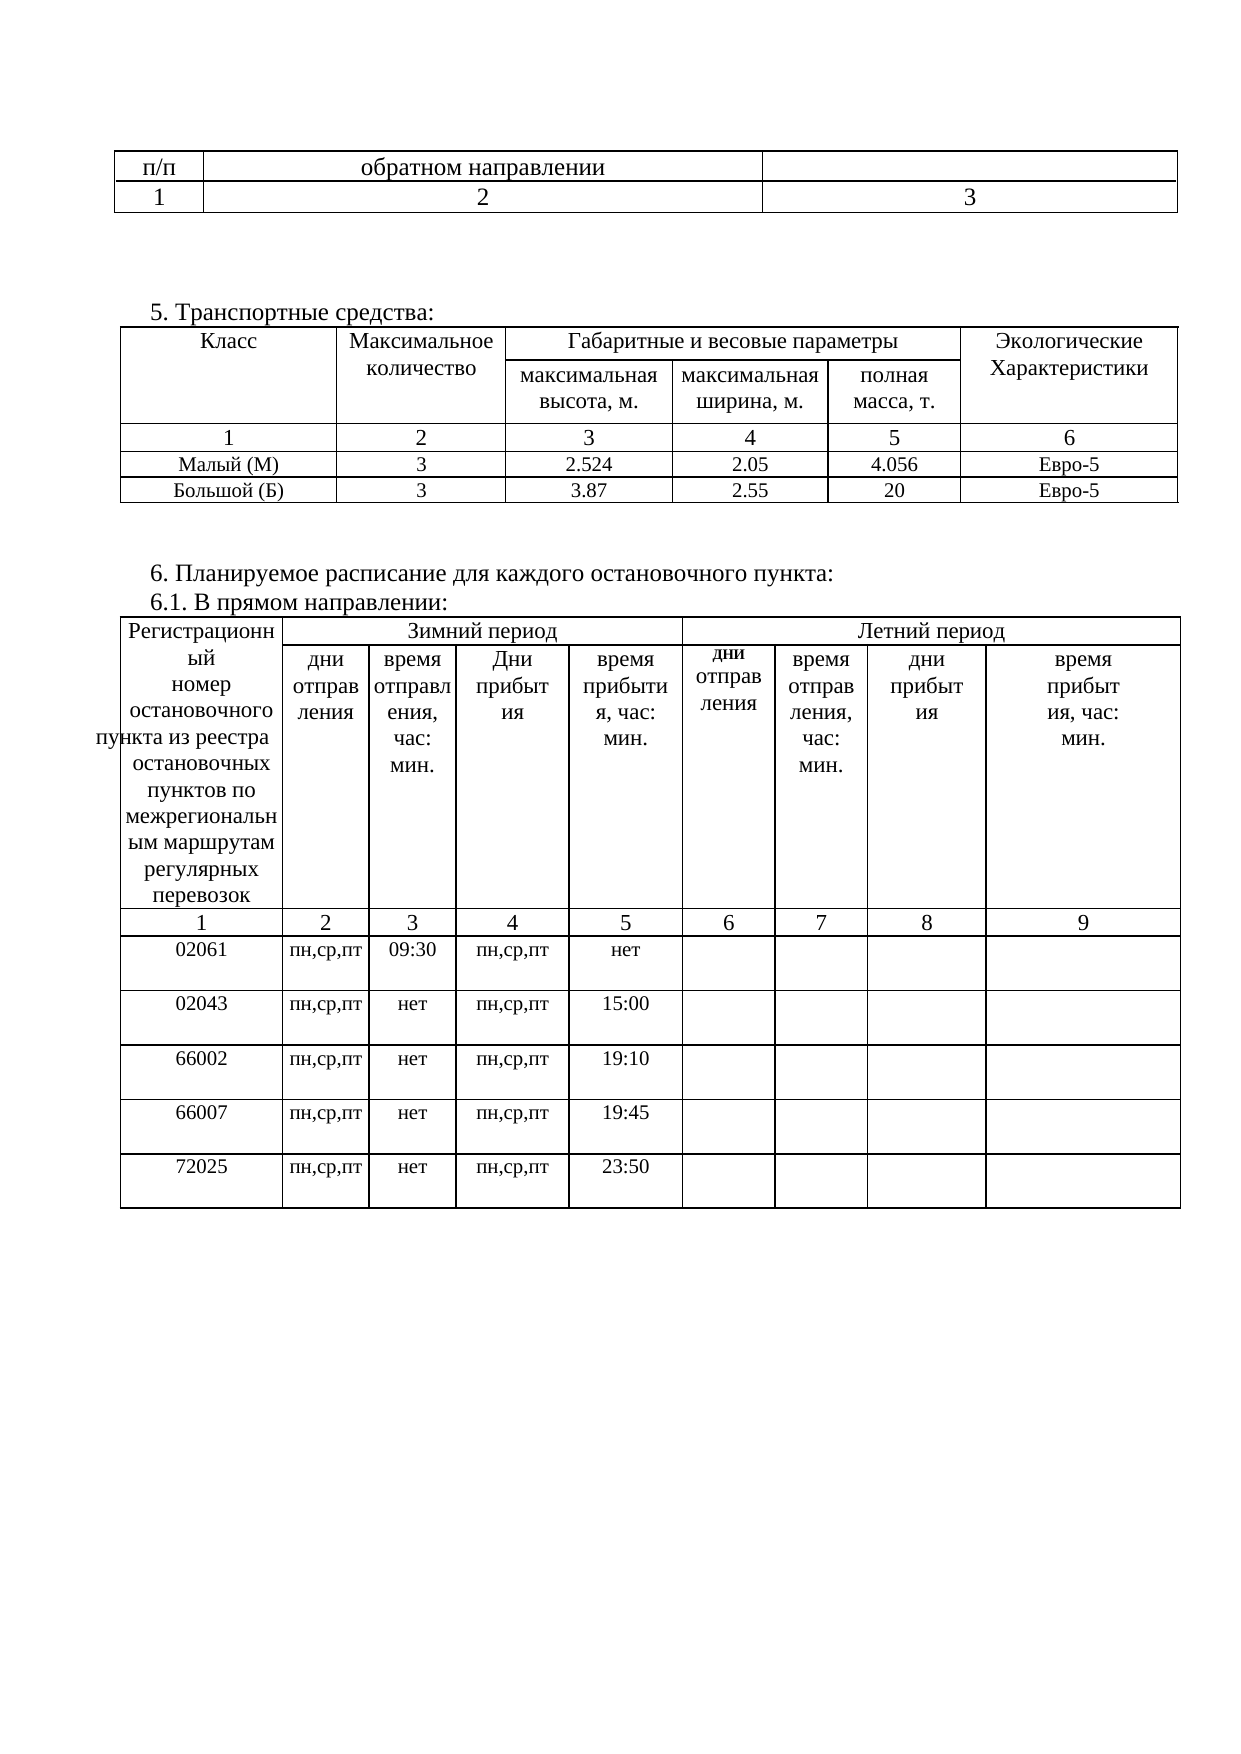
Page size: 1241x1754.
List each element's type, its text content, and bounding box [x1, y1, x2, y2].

table_cell 4 [457, 909, 568, 935]
table_cell Малый (М) [121, 452, 336, 476]
table_header Экологические Характеристики [961, 328, 1177, 423]
table_cell 20 [829, 478, 960, 502]
table_cell максимальная высота, м. [506, 361, 672, 423]
table_cell [776, 991, 867, 1044]
table_cell дни отправ ления [283, 646, 368, 907]
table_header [763, 152, 1177, 180]
table_header Габаритные и весовые параметры [506, 328, 960, 359]
table_cell [776, 1100, 867, 1153]
table_cell нет [370, 1046, 455, 1098]
table_cell [683, 937, 774, 990]
table_header Летний период [683, 618, 1180, 644]
table_cell 15:00 [570, 991, 682, 1044]
table_cell 2 [283, 909, 368, 935]
table_cell ДНИ отправ ления [683, 646, 774, 907]
table_cell [776, 1155, 867, 1207]
table_cell [987, 1046, 1180, 1098]
table_cell время прибыти я, час: мин. [570, 646, 682, 907]
table_cell [987, 1100, 1180, 1153]
table_cell 02061 [121, 937, 282, 990]
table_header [204, 152, 762, 180]
table_cell 2 [204, 182, 762, 212]
table_cell пн,ср,пт [457, 937, 568, 990]
table_header Регистрационный номер остановочного пункта из реестра остановочных пунктов по межрегиональным маршрутам регулярных перевозок [121, 618, 282, 907]
table_cell нет [370, 1100, 455, 1153]
table_cell 02043 [121, 991, 282, 1044]
table_cell пн,ср,пт [457, 991, 568, 1044]
table_cell пн,ср,пт [283, 937, 368, 990]
table_cell 1 [121, 424, 336, 451]
table_cell [987, 991, 1180, 1044]
table_cell 23:50 [570, 1155, 682, 1207]
table_cell 3 [506, 424, 672, 451]
table_cell дни прибыт ия [868, 646, 985, 907]
table_cell 8 [868, 909, 985, 935]
table_cell [868, 1155, 985, 1207]
table_cell 66002 [121, 1046, 282, 1098]
table_cell 3 [370, 909, 455, 935]
text 6.1. В прямом направлении: [150, 587, 1090, 616]
table_cell [868, 1046, 985, 1098]
table_cell 9 [987, 909, 1180, 935]
table_cell 3 [337, 478, 505, 502]
table_cell [987, 1155, 1180, 1207]
table_cell максимальная ширина, м. [673, 361, 827, 423]
table_cell 1 [115, 181, 203, 212]
text 6. Планируемое расписание для каждого остановочного пункта: [150, 558, 1090, 587]
table_cell пн,ср,пт [457, 1155, 568, 1207]
table_cell 5 [829, 424, 960, 451]
table_cell пн,ср,пт [283, 1155, 368, 1207]
table_cell 2.55 [673, 478, 827, 502]
table_cell 6 [961, 424, 1177, 451]
table_header Класс [121, 328, 336, 423]
table_cell [776, 937, 867, 990]
table_cell нет [570, 937, 682, 990]
table_cell [683, 991, 774, 1044]
table_cell нет [370, 1155, 455, 1207]
table_cell 19:10 [570, 1046, 682, 1098]
table_header Зимний период [283, 618, 682, 644]
table_cell 72025 [121, 1155, 282, 1207]
table_cell Евро-5 [961, 452, 1177, 476]
table_cell 2.524 [506, 452, 672, 476]
table_cell Евро-5 [961, 478, 1177, 502]
table_cell 3 [337, 452, 505, 476]
table_cell 2.05 [673, 452, 827, 476]
table_cell 3.87 [506, 478, 672, 502]
table_cell 4 [673, 424, 827, 451]
table_cell [683, 1155, 774, 1207]
table_cell [776, 1046, 867, 1098]
table_cell полная масса, т. [829, 361, 960, 423]
table_cell [683, 1046, 774, 1098]
table_cell пн,ср,пт [457, 1046, 568, 1098]
table_cell время отправл ения, час: мин. [370, 646, 455, 907]
table_cell 2 [337, 424, 505, 451]
table_cell Большой (Б) [121, 478, 336, 502]
table_cell [868, 937, 985, 990]
table_cell [868, 991, 985, 1044]
table_cell 66007 [121, 1100, 282, 1153]
table_cell пн,ср,пт [283, 1046, 368, 1098]
table_cell 1 [121, 909, 282, 935]
table_header Максимальное количество [337, 328, 505, 423]
table_cell пн,ср,пт [457, 1100, 568, 1153]
table_cell пн,ср,пт [283, 1100, 368, 1153]
table_cell [987, 937, 1180, 990]
table_cell 6 [683, 909, 774, 935]
table_cell 09:30 [370, 937, 455, 990]
table_cell нет [370, 991, 455, 1044]
table_cell 19:45 [570, 1100, 682, 1153]
table_cell [868, 1100, 985, 1153]
table_header N п/п [115, 152, 203, 180]
table_cell пн,ср,пт [283, 991, 368, 1044]
table_cell время прибыт ия, час: мин. [987, 646, 1180, 907]
table_cell 5 [570, 909, 682, 935]
table_cell 4.056 [829, 452, 960, 476]
table_cell [683, 1100, 774, 1153]
text 5. Транспортные средства: [150, 297, 1090, 326]
table_cell 7 [776, 909, 867, 935]
table_cell Дни прибыт ия [457, 646, 568, 907]
table_cell время отправ ления, час: мин. [776, 646, 867, 907]
table_cell 3 [763, 180, 1177, 212]
